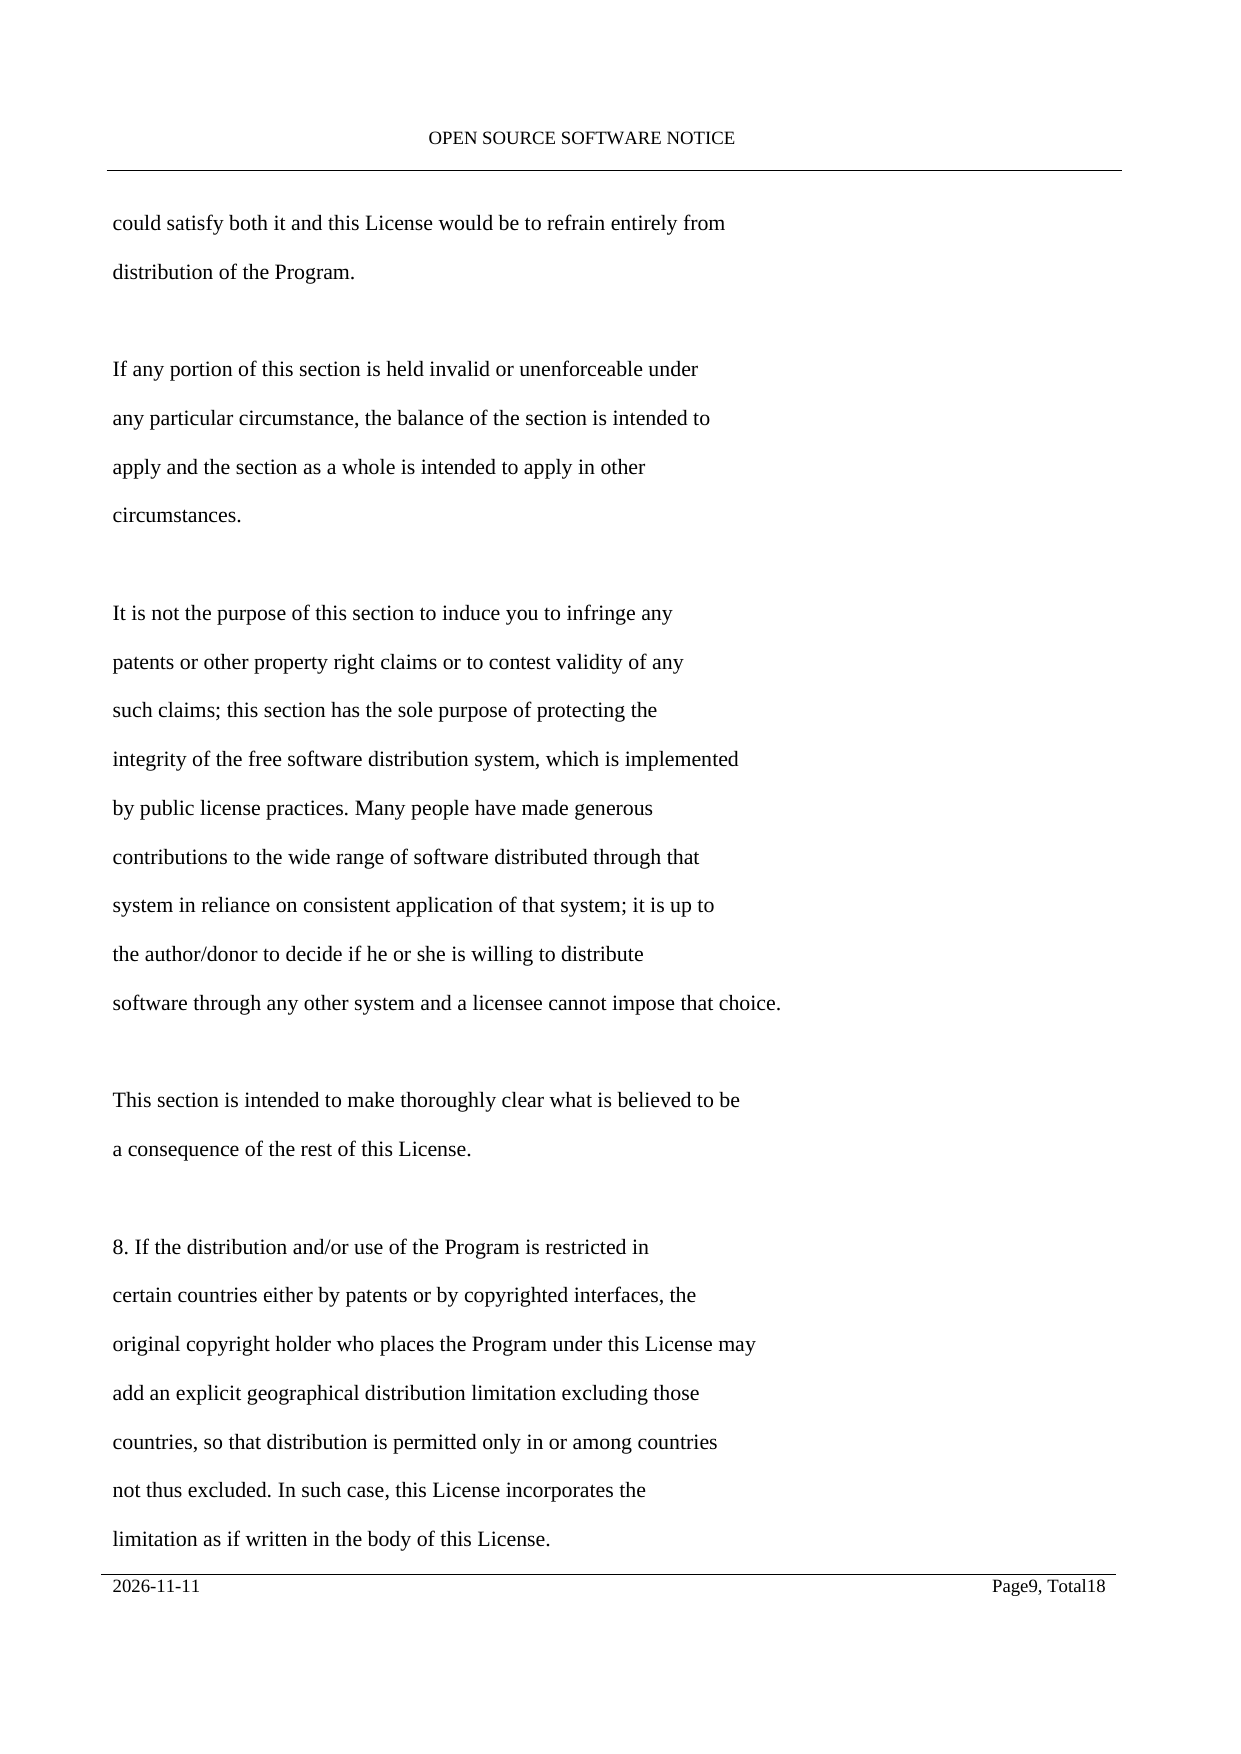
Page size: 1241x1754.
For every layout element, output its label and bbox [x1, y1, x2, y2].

text [112, 206, 1128, 1555]
